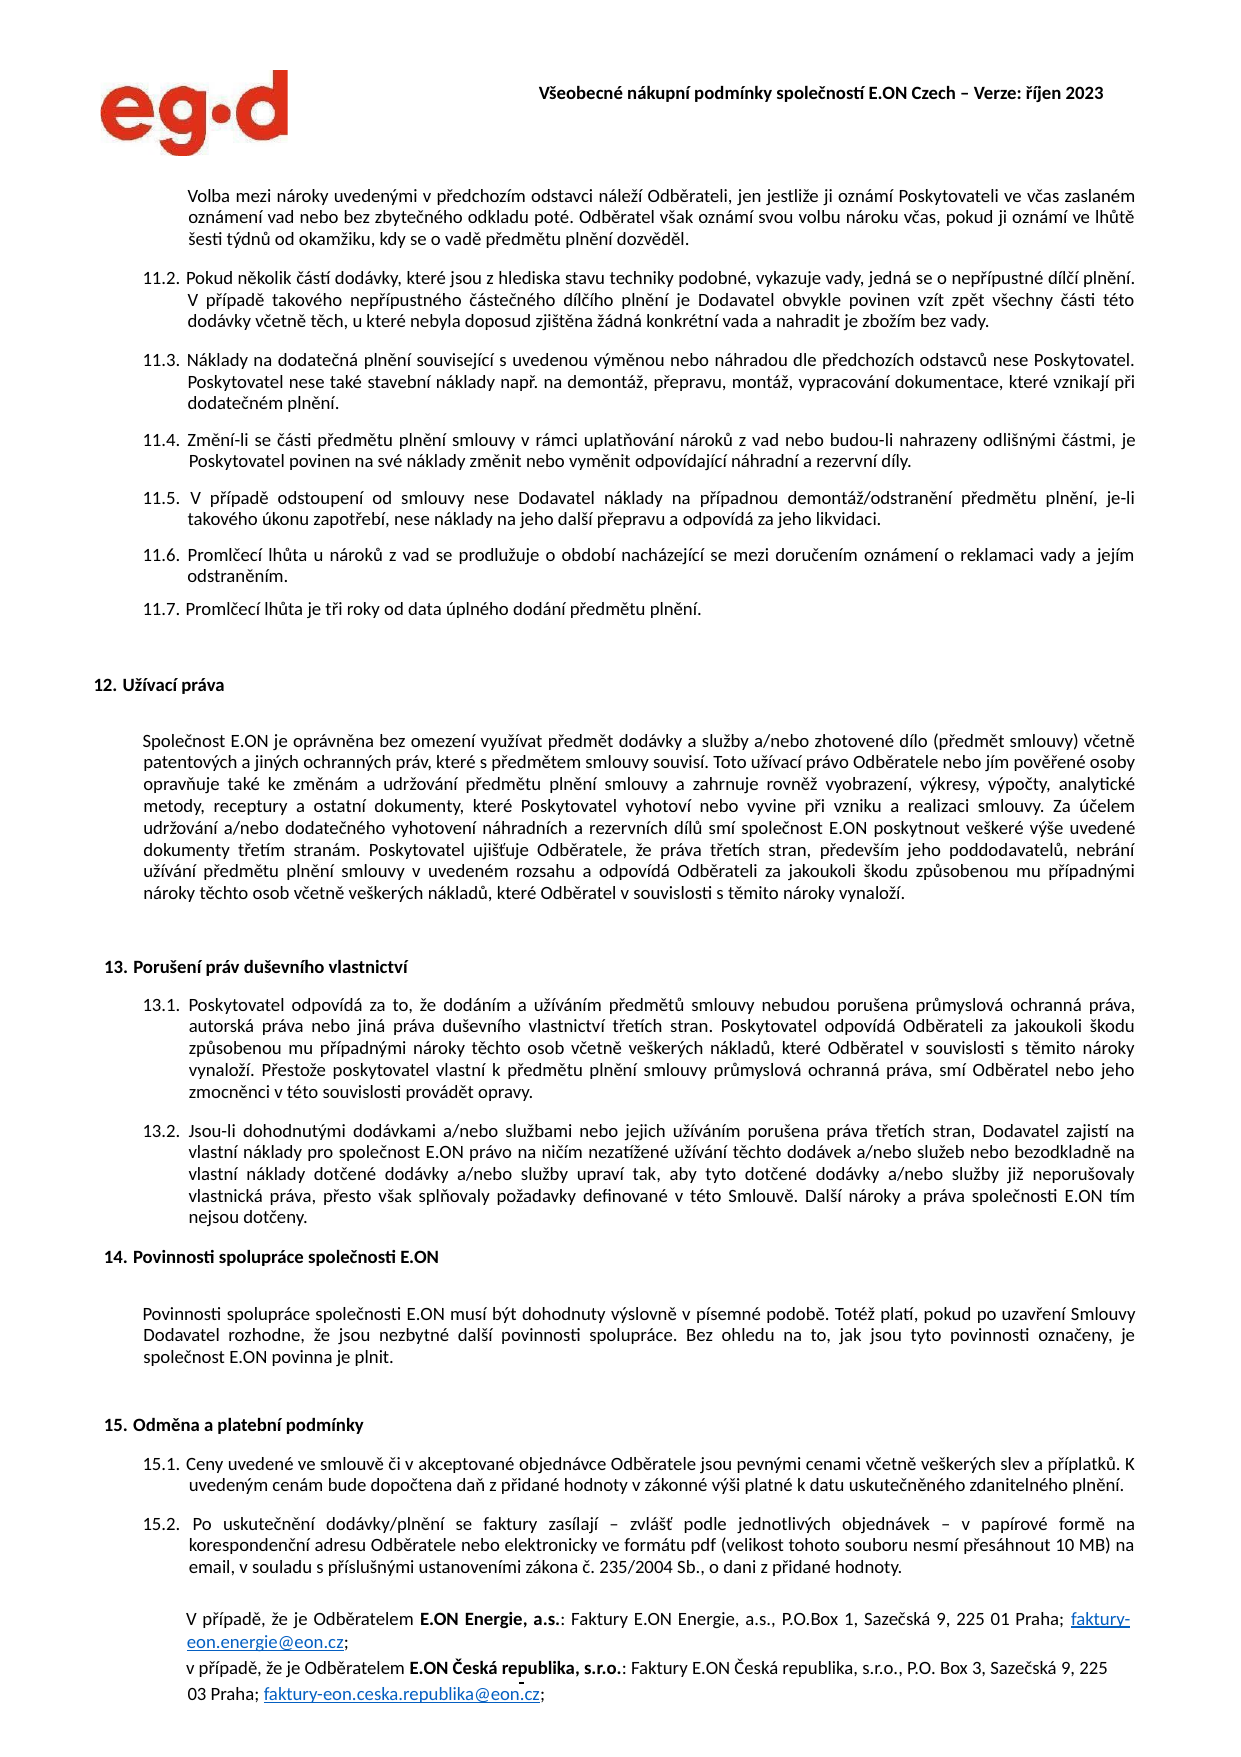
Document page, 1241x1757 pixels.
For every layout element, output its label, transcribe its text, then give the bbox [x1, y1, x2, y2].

text 13.1. Poskytovatel odpovídá za to, že dodáním a užíváním předmětů smlouvy nebudou porušena průmyslová ochranná práva, autorská práva nebo jiná práva duševního vlastnictví třetích stran. Poskytovatel odpovídá Odběrateli za jakoukoli škodu způsobenou mu případnými nároky těchto osob včetně veškerých nákladů, které Odběratel v souvislosti s těmito nároky vynaloží. Přestože poskytovatel vlastní k předmětu plnění smlouvy průmyslová ochranná práva, smí Odběratel nebo jeho zmocněnci v této souvislosti provádět opravy. [142, 994, 1137, 1103]
picture [100, 70, 288, 156]
text 11.3. Náklady na dodatečná plnění související s uvedenou výměnou nebo náhradou dle předchozích odstavců nese Poskytovatel. Poskytovatel nese také stavební náklady např. na demontáž, přepravu, montáž, vypracování dokumentace, které vznikají při dodatečném plnění. [142, 349, 1137, 414]
text Povinnosti spolupráce společnosti E.ON musí být dohodnuty výslovně v písemné podobě. Totéž platí, pokud po uzavření Smlouvy Dodavatel rozhodne, že jsou nezbytné další povinnosti spolupráce. Bez ohledu na to, jak jsou tyto povinnosti označeny, je společnost E.ON povinna je plnit. [142, 1303, 1137, 1368]
text 11.4. Změní-li se části předmětu plnění smlouvy v rámci uplatňování nároků z vad nebo budou-li nahrazeny odlišnými částmi, je Poskytovatel povinen na své náklady změnit nebo vyměnit odpovídající náhradní a rezervní díly. [142, 429, 1137, 472]
text 15.1. Ceny uvedené ve smlouvě či v akceptované objednávce Odběratele jsou pevnými cenami včetně veškerých slev a příplatků. K uvedeným cenám bude dopočtena daň z přidané hodnoty v zákonné výši platné k datu uskutečněného zdanitelného plnění. [142, 1452, 1137, 1496]
subtitle 13. Porušení práv duševního vlastnictví [104, 955, 1151, 978]
text Volba mezi nároky uvedenými v předchozím odstavci náleží Odběrateli, jen jestliže ji oznámí Poskytovateli ve včas zaslaném oznámení vad nebo bez zbytečného odkladu poté. Odběratel však oznámí svou volbu nároku včas, pokud ji oznámí ve lhůtě šesti týdnů od okamžiku, kdy se o vadě předmětu plnění dozvěděl. [187, 185, 1137, 250]
subtitle 14. Povinnosti spolupráce společnosti E.ON [104, 1245, 1151, 1268]
subtitle 15. Odměna a platební podmínky [104, 1413, 1151, 1436]
text 15.2. Po uskutečnění dodávky/plnění se faktury zasílají – zvlášť podle jednotlivých objednávek – v papírové formě na korespondenční adresu Odběratele nebo elektronicky ve formátu pdf (velikost tohoto souboru nesmí přesáhnout 10 MB) na email, v souladu s příslušnými ustanoveními zákona č. 235/2004 Sb., o dani z přidané hodnoty. [142, 1513, 1137, 1578]
text 03 Praha; faktury-eon.ceska.republika@eon.cz; [187, 1682, 1151, 1705]
text 13.2. Jsou-li dohodnutými dodávkami a/nebo službami nebo jejich užíváním porušena práva třetích stran, Dodavatel zajistí na vlastní náklady pro společnost E.ON právo na ničím nezatížené užívání těchto dodávek a/nebo služeb nebo bezodkladně na vlastní náklady dotčené dodávky a/nebo služby upraví tak, aby tyto dotčené dodávky a/nebo služby již neporušovaly vlastnická práva, přesto však splňovaly požadavky definované v této Smlouvě. Další nároky a práva společnosti E.ON tím nejsou dotčeny. [142, 1120, 1137, 1228]
text 11.2. Pokud několik částí dodávky, které jsou z hlediska stavu techniky podobné, vykazuje vady, jedná se o nepřípustné dílčí plnění. V případě takového nepřípustného částečného dílčího plnění je Dodavatel obvykle povinen vzít zpět všechny části této dodávky včetně těch, u které nebyla doposud zjištěna žádná konkrétní vada a nahradit je zbožím bez vady. [142, 267, 1137, 332]
text V případě, že je Odběratelem E.ON Energie, a.s.: Faktury E.ON Energie, a.s., P.O.Box 1, Sazečská 9, 225 01 Praha; faktury- eon.energie@eon.cz; [186, 1607, 1130, 1653]
text 11.5. V případě odstoupení od smlouvy nese Dodavatel náklady na případnou demontáž/odstranění předmětu plnění, je-li takového úkonu zapotřebí, nese náklady na jeho další přepravu a odpovídá za jeho likvidaci. [142, 487, 1137, 530]
text 11.7. Promlčecí lhůta je tři roky od data úplného dodání předmětu plnění. [142, 598, 1137, 620]
subtitle 12. Užívací práva [93, 674, 1151, 697]
text 11.6. Promlčecí lhůta u nároků z vad se prodlužuje o období nacházející se mezi doručením oznámení o reklamaci vady a jejím odstraněním. [142, 543, 1137, 587]
text Společnost E.ON je oprávněna bez omezení využívat předmět dodávky a služby a/nebo zhotovené dílo (předmět smlouvy) včetně patentových a jiných ochranných práv, které s předmětem smlouvy souvisí. Toto užívací právo Odběratele nebo jím pověřené osoby opravňuje také ke změnám a udržování předmětu plnění smlouvy a zahrnuje rovněž vyobrazení, výkresy, výpočty, analytické metody, receptury a ostatní dokumenty, které Poskytovatel vyhotoví nebo vyvine při vzniku a realizaci smlouvy. Za účelem udržování a/nebo dodatečného vyhotovení náhradních a rezervních dílů smí společnost E.ON poskytnout veškeré výše uvedené dokumenty třetím stranám. Poskytovatel ujišťuje Odběratele, že práva třetích stran, především jeho poddodavatelů, nebrání užívání předmětu plnění smlouvy v uvedeném rozsahu a odpovídá Odběrateli za jakoukoli škodu způsobenou mu případnými nároky těchto osob včetně veškerých nákladů, které Odběratel v souvislosti s těmito nároky vynaloží. [142, 730, 1137, 904]
text v případě, že je Odběratelem E.ON Česká republika, s.r.o.: Faktury E.ON Česká republika, s.r.o., P.O. Box 3, Sazečská 9, 225 [186, 1656, 1130, 1679]
